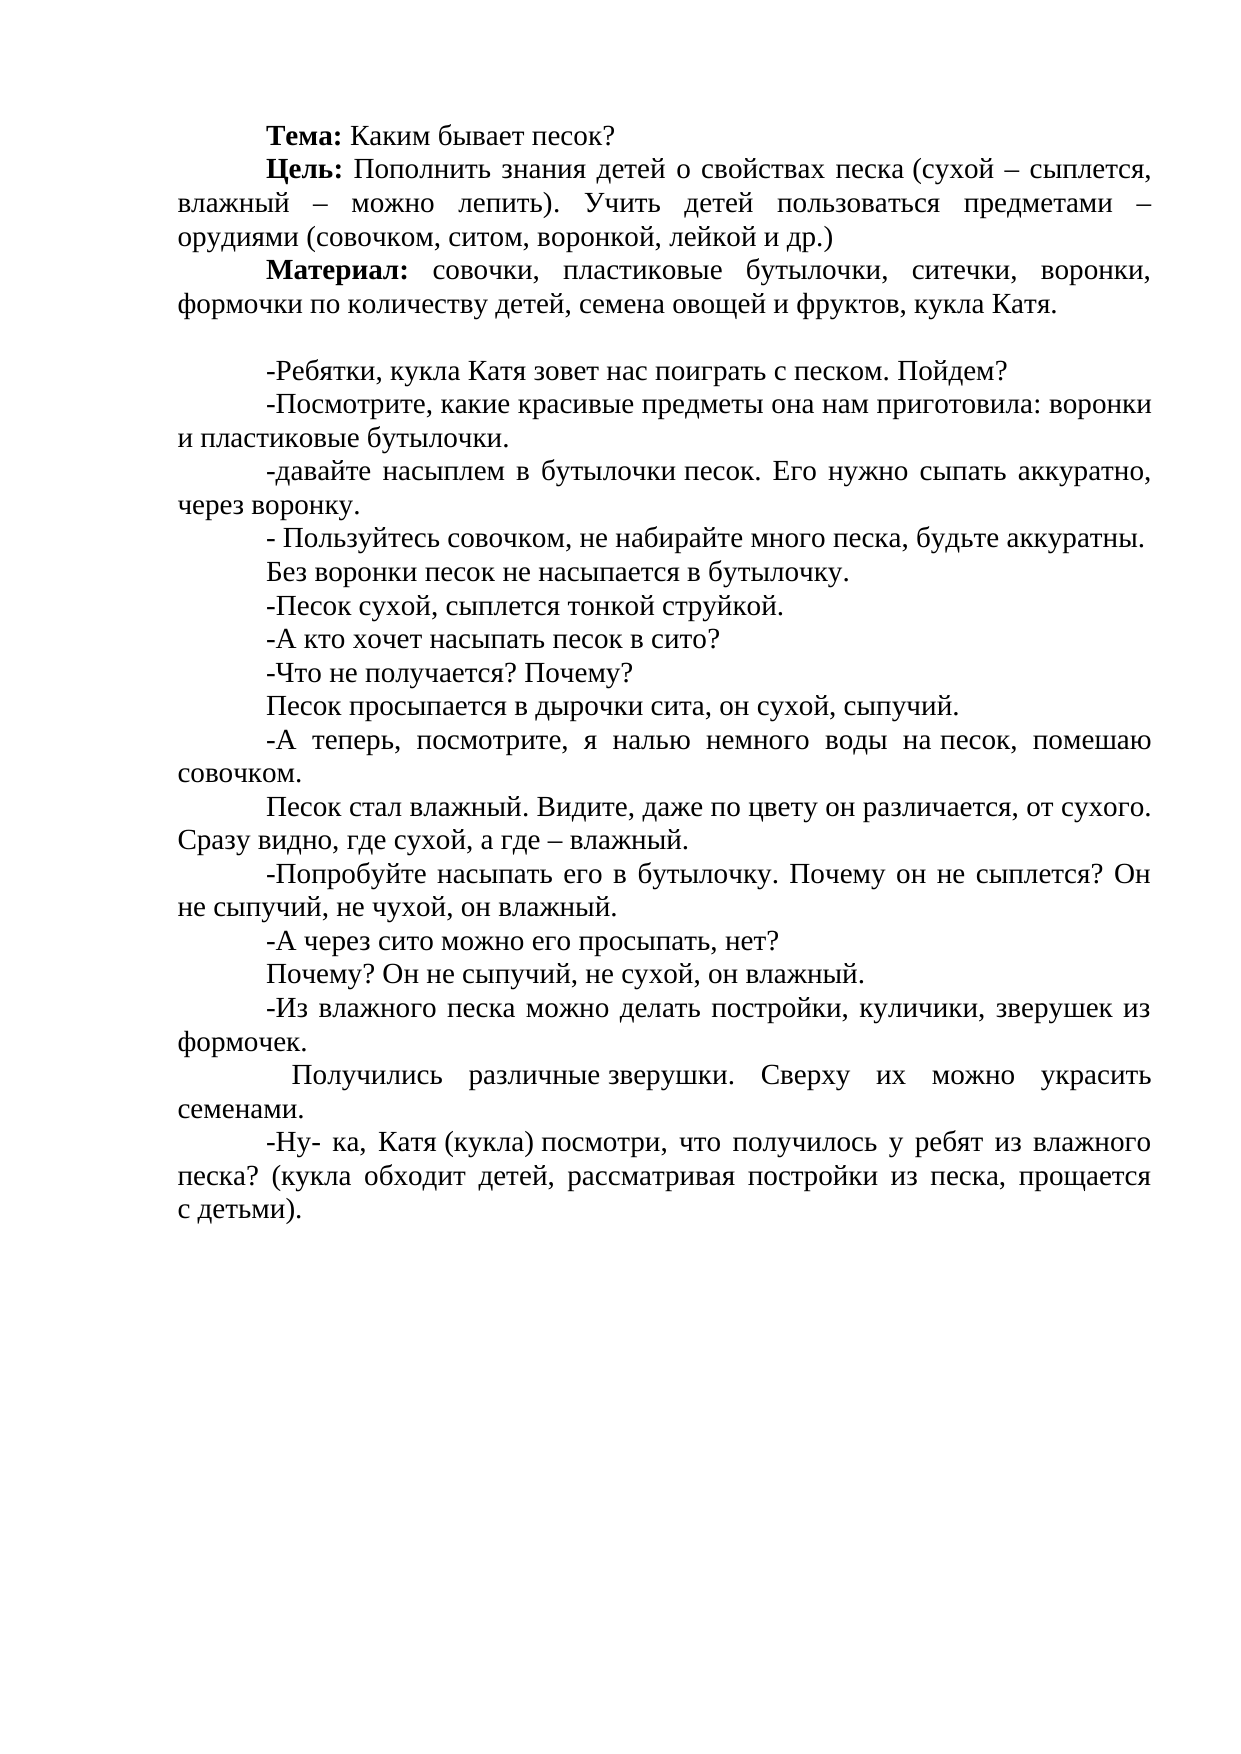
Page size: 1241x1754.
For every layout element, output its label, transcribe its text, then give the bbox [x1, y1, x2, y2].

text Почему? Он не сыпучий, не сухой, он влажный. [177, 957, 1152, 990]
text -Попробуйте насыпать его в бутылочку. Почему он не сыплется? Он не сыпучий, не чухой, он влажный. [177, 856, 1152, 923]
text -А кто хочет насыпать песок в сито? [177, 621, 1152, 655]
text -Ребятки, кукла Катя зовет нас поиграть с песком. Пойдем? [177, 353, 1152, 386]
text -А через сито можно его просыпать, нет? [177, 923, 1152, 957]
text -А теперь, посмотрите, я налью немного воды на песок, помешаю совочком. [177, 722, 1152, 789]
text Без воронки песок не насыпается в бутылочку. [177, 554, 1152, 588]
text Тема: Каким бывает песок? [177, 118, 1152, 152]
text -Что не получается? Почему? [177, 655, 1152, 688]
text Песок просыпается в дырочки сита, он сухой, сыпучий. [177, 688, 1152, 722]
text Материал: совочки, пластиковые бутылочки, ситечки, воронки, формочки по количеству детей, семена овощей и фруктов, кукла Катя. [177, 252, 1152, 319]
text Цель: Пополнить знания детей о свойствах песка (сухой – сыплется, влажный – можно лепить). Учить детей пользоваться предметами – орудиями (совочком, ситом, воронкой, лейкой и др.) [177, 152, 1152, 252]
text Получились различные зверушки. Сверху их можно украсить семенами. [177, 1057, 1152, 1124]
text -Из влажного песка можно делать постройки, куличики, зверушек из формочек. [177, 990, 1152, 1057]
text Песок стал влажный. Видите, даже по цвету он различается, от сухого. Сразу видно, где сухой, а где – влажный. [177, 789, 1152, 856]
text -Ну- ка, Катя (кукла) посмотри, что получилось у ребят из влажного песка? (кукла обходит детей, рассматривая постройки из песка, прощается с детьми). [177, 1124, 1152, 1225]
text -давайте насыплем в бутылочки песок. Его нужно сыпать аккуратно, через воронку. [177, 453, 1152, 521]
text - Пользуйтесь совочком, не набирайте много песка, будьте аккуратны. [177, 521, 1152, 554]
text -Посмотрите, какие красивые предметы она нам приготовила: воронки и пластиковые бутылочки. [177, 386, 1152, 453]
text -Песок сухой, сыплется тонкой струйкой. [177, 588, 1152, 621]
